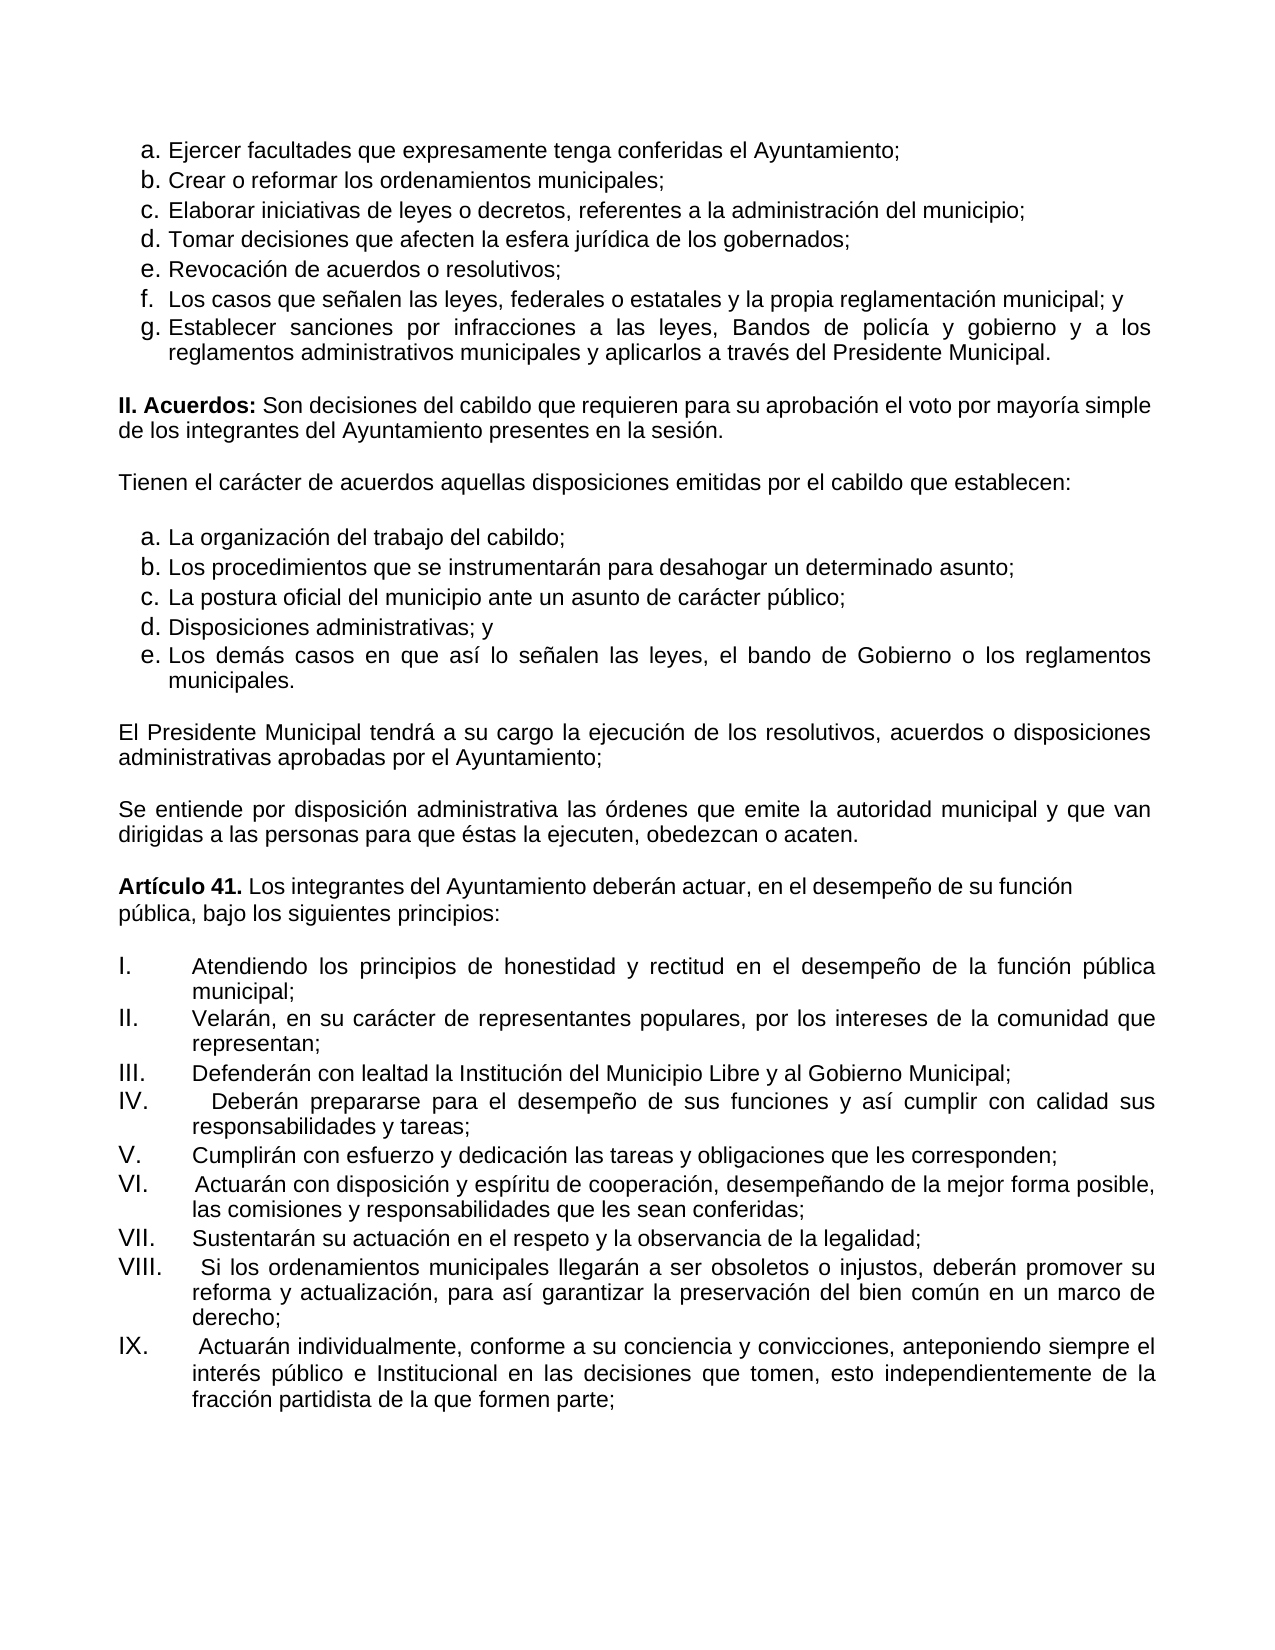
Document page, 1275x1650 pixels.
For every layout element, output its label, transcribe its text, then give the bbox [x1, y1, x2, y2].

text Tienen el carácter de acuerdos aquellas disposiciones emitidas por el cabildo que establecen: [118, 469, 1171, 496]
text e. Los demás casos en que así lo señalen las leyes, el bando de Gobierno o los reglamentos municipales. [140, 643, 1156, 693]
text Artículo 41. Los integrantes del Ayuntamiento deberán actuar, en el desempeño de su función pública, bajo los siguientes principios: [118, 873, 1156, 926]
text El Presidente Municipal tendrá a su cargo la ejecución de los resolutivos, acuerdos o disposiciones administrativas aprobadas por el Ayuntamiento; [118, 721, 1155, 771]
text a. La organización del trabajo del cabildo; [140, 522, 1171, 551]
text d. Disposiciones administrativas; y [140, 611, 1171, 640]
text c. Elaborar iniciativas de leyes o decretos, referentes a la administración del municipio; [140, 194, 1171, 223]
text Se entiende por disposición administrativa las órdenes que emite la autoridad municipal y que van dirigidas a las personas para que éstas la ejecuten, obedezcan o acaten. [118, 797, 1156, 847]
text c. La postura oficial del municipio ante un asunto de carácter público; [140, 582, 1171, 611]
text a. Ejercer facultades que expresamente tenga conferidas el Ayuntamiento; [140, 135, 1171, 164]
text I. Atendiendo los principios de honestidad y rectitud en el desempeño de la función pública municipal; [118, 954, 1155, 1004]
text III. Defenderán con lealtad la Institución del Municipio Libre y al Gobierno Municipal; [118, 1058, 1171, 1086]
text VI. Actuarán con disposición y espíritu de cooperación, desempeñando de la mejor forma posible, las comisiones y responsabilidades que les sean conferidas; [118, 1172, 1155, 1222]
text f. Los casos que señalen las leyes, federales o estatales y la propia reglamentación municipal; y [140, 284, 1171, 313]
text b. Los procedimientos que se instrumentarán para desahogar un determinado asunto; [140, 552, 1171, 581]
text II. Velarán, en su carácter de representantes populares, por los intereses de la comunidad que representan; [118, 1007, 1156, 1057]
text IX. Actuarán individualmente, conforme a su conciencia y convicciones, anteponiendo siempre el interés público e Institucional en las decisiones que tomen, esto independientemente de la fracción partidista de la que formen parte; [118, 1331, 1156, 1412]
text VII. Sustentarán su actuación en el respeto y la observancia de la legalidad; [118, 1223, 1171, 1252]
text II. Acuerdos: Son decisiones del cabildo que requieren para su aprobación el voto por mayoría simple de los integrantes del Ayuntamiento presentes en la sesión. [118, 393, 1155, 443]
text d. Tomar decisiones que afecten la esfera jurídica de los gobernados; [140, 224, 1171, 253]
text b. Crear o reformar los ordenamientos municipales; [140, 165, 1171, 194]
text VIII. Si los ordenamientos municipales llegarán a ser obsoletos o injustos, deberán promover su reforma y actualización, para así garantizar la preservación del bien común en un marco de derecho; [118, 1255, 1156, 1330]
text IV. Deberán prepararse para el desempeño de sus funciones y así cumplir con calidad sus responsabilidades y tareas; [118, 1089, 1156, 1139]
text g. Establecer sanciones por infracciones a las leyes, Bandos de policía y gobierno y a los reglamentos administrativos municipales y aplicarlos a través del Presidente Municipal. [140, 315, 1156, 365]
text V. Cumplirán con esfuerzo y dedicación las tareas y obligaciones que les corresponden; [118, 1140, 1171, 1169]
text e. Revocación de acuerdos o resolutivos; [140, 254, 1171, 283]
